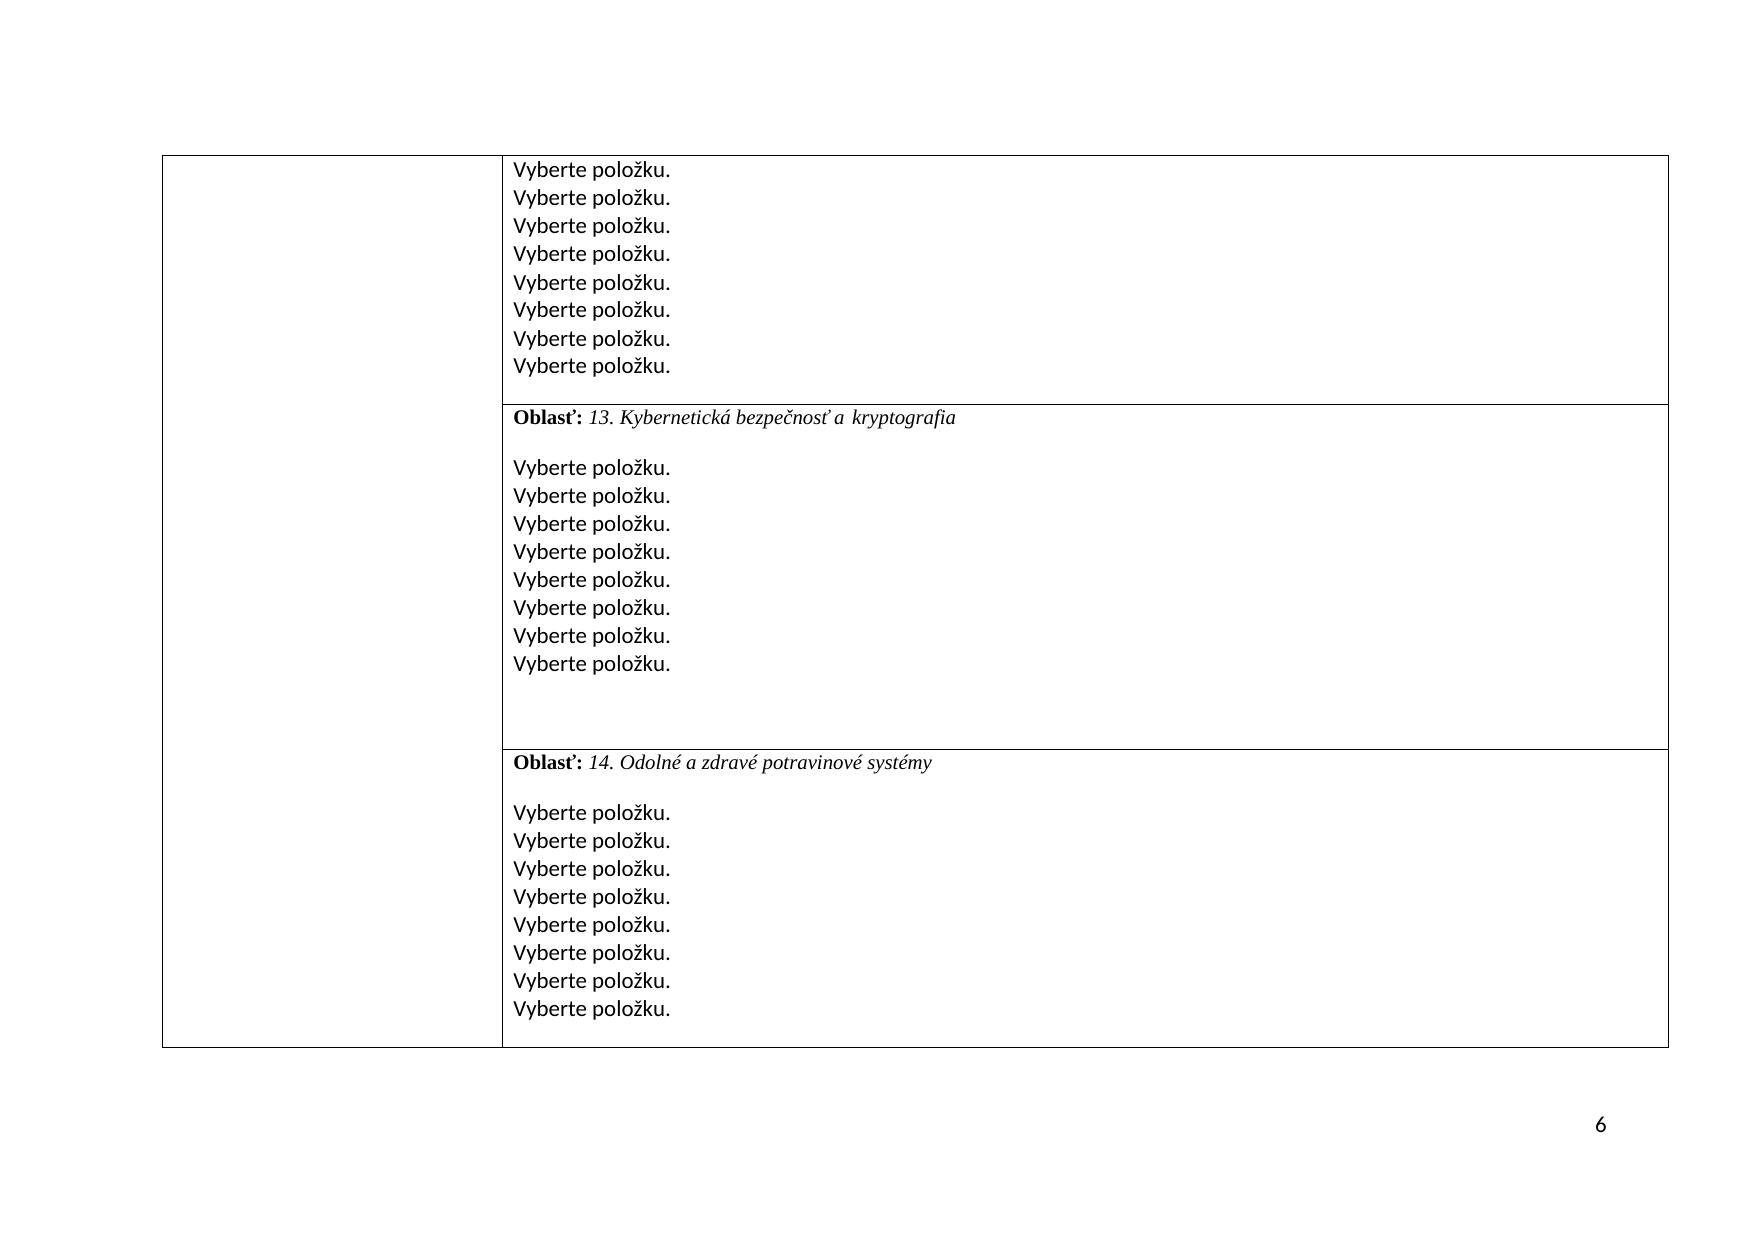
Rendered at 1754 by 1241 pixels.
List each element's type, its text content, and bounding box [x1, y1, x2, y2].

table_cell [503, 156, 1668, 404]
table_cell Oblasť: 14. Odolné a zdravé potravinové systémy [503, 750, 1668, 1047]
table_cell Oblasť: 13. Kybernetická bezpečnosť a kryptografia [503, 405, 1668, 749]
